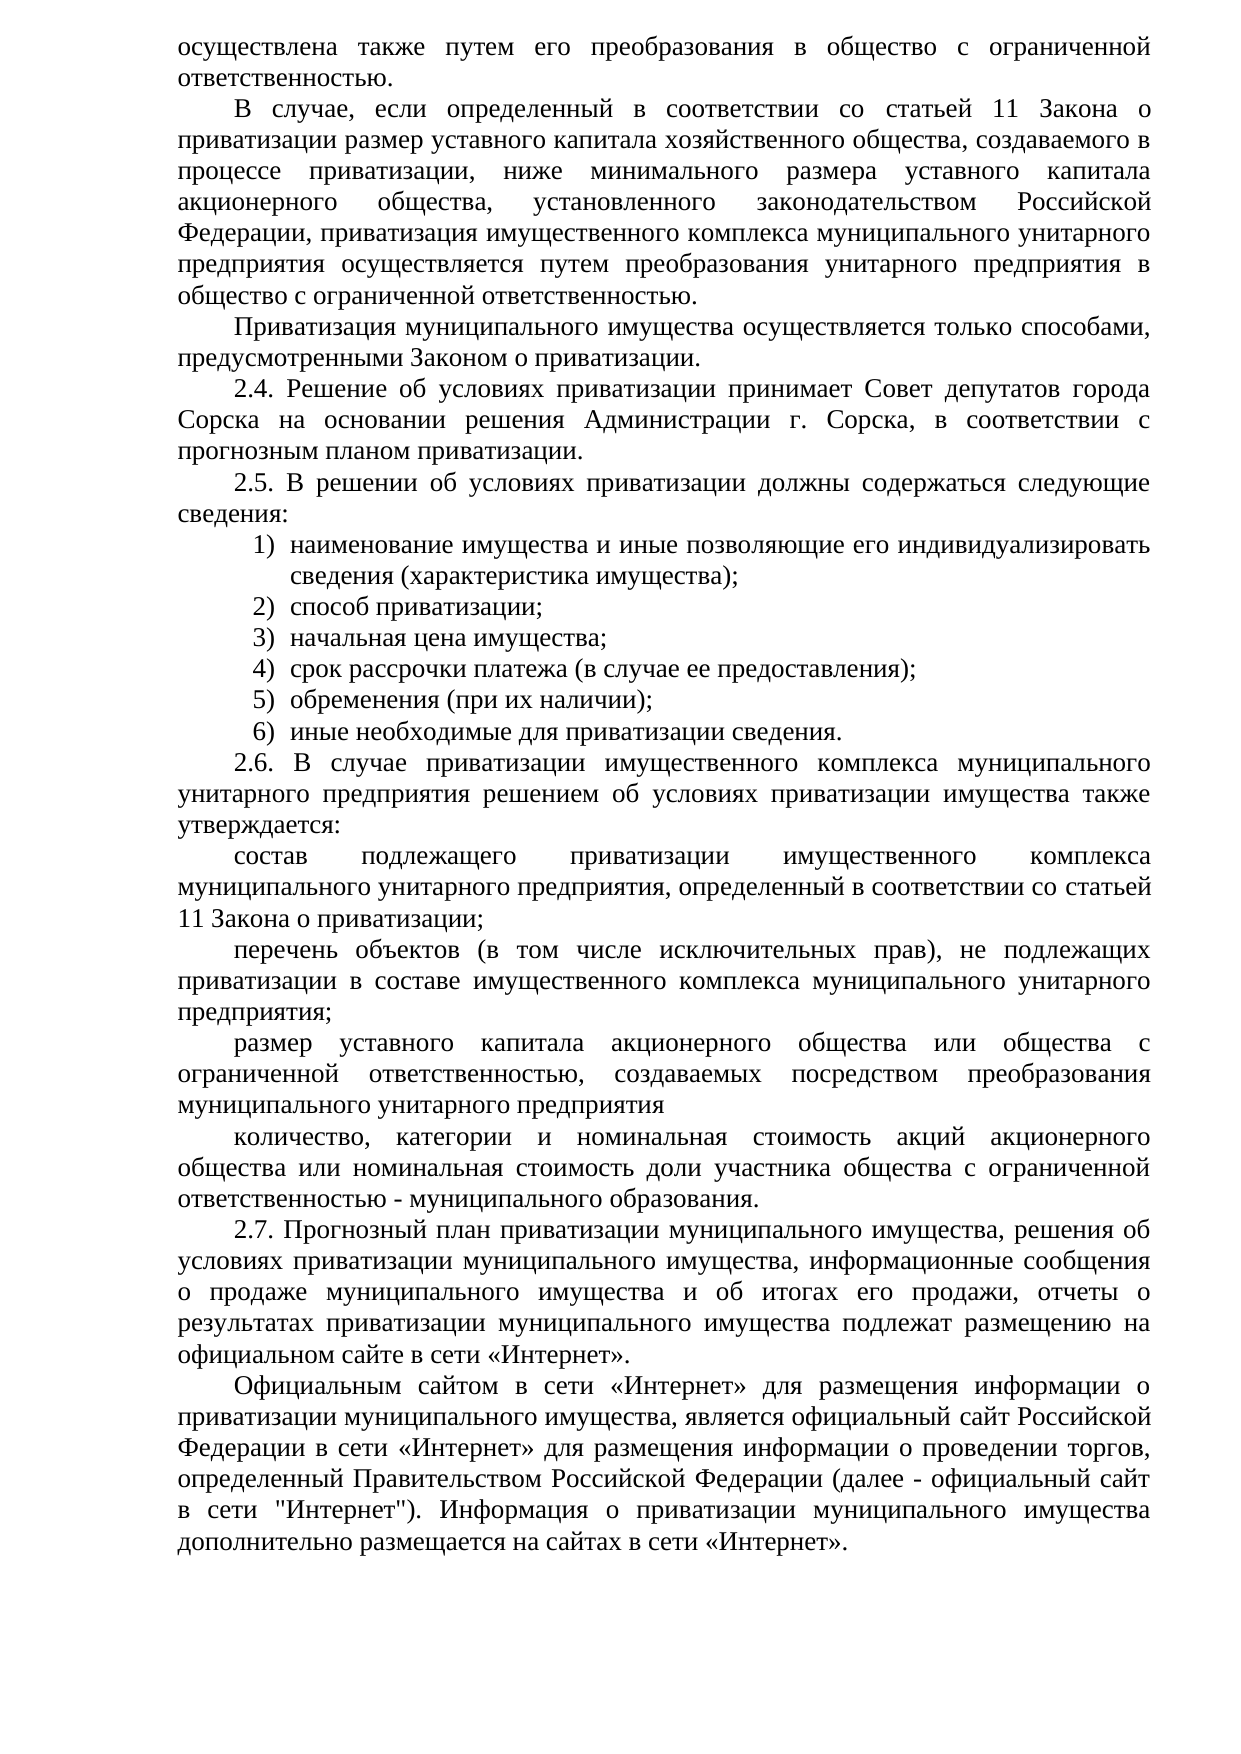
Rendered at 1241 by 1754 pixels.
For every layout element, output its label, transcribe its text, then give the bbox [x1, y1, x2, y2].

text перечень объектов (в том числе исключительных прав), не подлежащих приватизации в составе имущественного комплекса муниципального унитарного предприятия; [177, 933, 1152, 1026]
list обременения (при их наличии); [252, 684, 1152, 715]
list наименование имущества и иные позволяющие его индивидуализировать сведения (характеристика имущества); [252, 528, 1152, 590]
list иные необходимые для приватизации сведения. [252, 715, 1152, 746]
text 2.6. В случае приватизации имущественного комплекса муниципального унитарного предприятия решением об условиях приватизации имущества также утверждается: [177, 746, 1152, 839]
list срок рассрочки платежа (в случае ее предоставления); [252, 652, 1152, 684]
list начальная цена имущества; [252, 621, 1152, 652]
text количество, категории и номинальная стоимость акций акционерного общества или номинальная стоимость доли участника общества с ограниченной ответственностью - муниципального образования. [177, 1120, 1152, 1213]
text Официальным сайтом в сети «Интернет» для размещения информации о приватизации муниципального имущества, является официальный сайт Российской Федерации в сети «Интернет» для размещения информации о проведении торгов, определенный Правительством Российской Федерации (далее - официальный сайт в сети "Интернет"). Информация о приватизации муниципального имущества дополнительно размещается на сайтах в сети «Интернет». [177, 1369, 1152, 1556]
text В случае, если определенный в соответствии со статьей 11 Закона о приватизации размер уставного капитала хозяйственного общества, создаваемого в процессе приватизации, ниже минимального размера уставного капитала акционерного общества, установленного законодательством Российской Федерации, приватизация имущественного комплекса муниципального унитарного предприятия осуществляется путем преобразования унитарного предприятия в общество с ограниченной ответственностью. [177, 92, 1152, 310]
text Приватизация муниципального имущества осуществляется только способами, предусмотренными Законом о приватизации. [177, 310, 1152, 372]
text 2.5. В решении об условиях приватизации должны содержаться следующие сведения: [177, 466, 1152, 528]
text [177, 29, 1152, 92]
text 2.4. Решение об условиях приватизации принимает Совет депутатов города Сорска на основании решения Администрации г. Сорска, в соответствии с прогнозным планом приватизации. [177, 372, 1152, 466]
text 2.7. Прогнозный план приватизации муниципального имущества, решения об условиях приватизации муниципального имущества, информационные сообщения о продаже муниципального имущества и об итогах его продажи, отчеты о результатах приватизации муниципального имущества подлежат размещению на официальном сайте в сети «Интернет». [177, 1213, 1152, 1369]
text размер уставного капитала акционерного общества или общества с ограниченной ответственностью, создаваемых посредством преобразования муниципального унитарного предприятия [177, 1026, 1152, 1120]
list способ приватизации; [252, 590, 1152, 621]
text состав подлежащего приватизации имущественного комплекса муниципального унитарного предприятия, определенный в соответствии со статьей 11 Закона о приватизации; [177, 839, 1152, 933]
